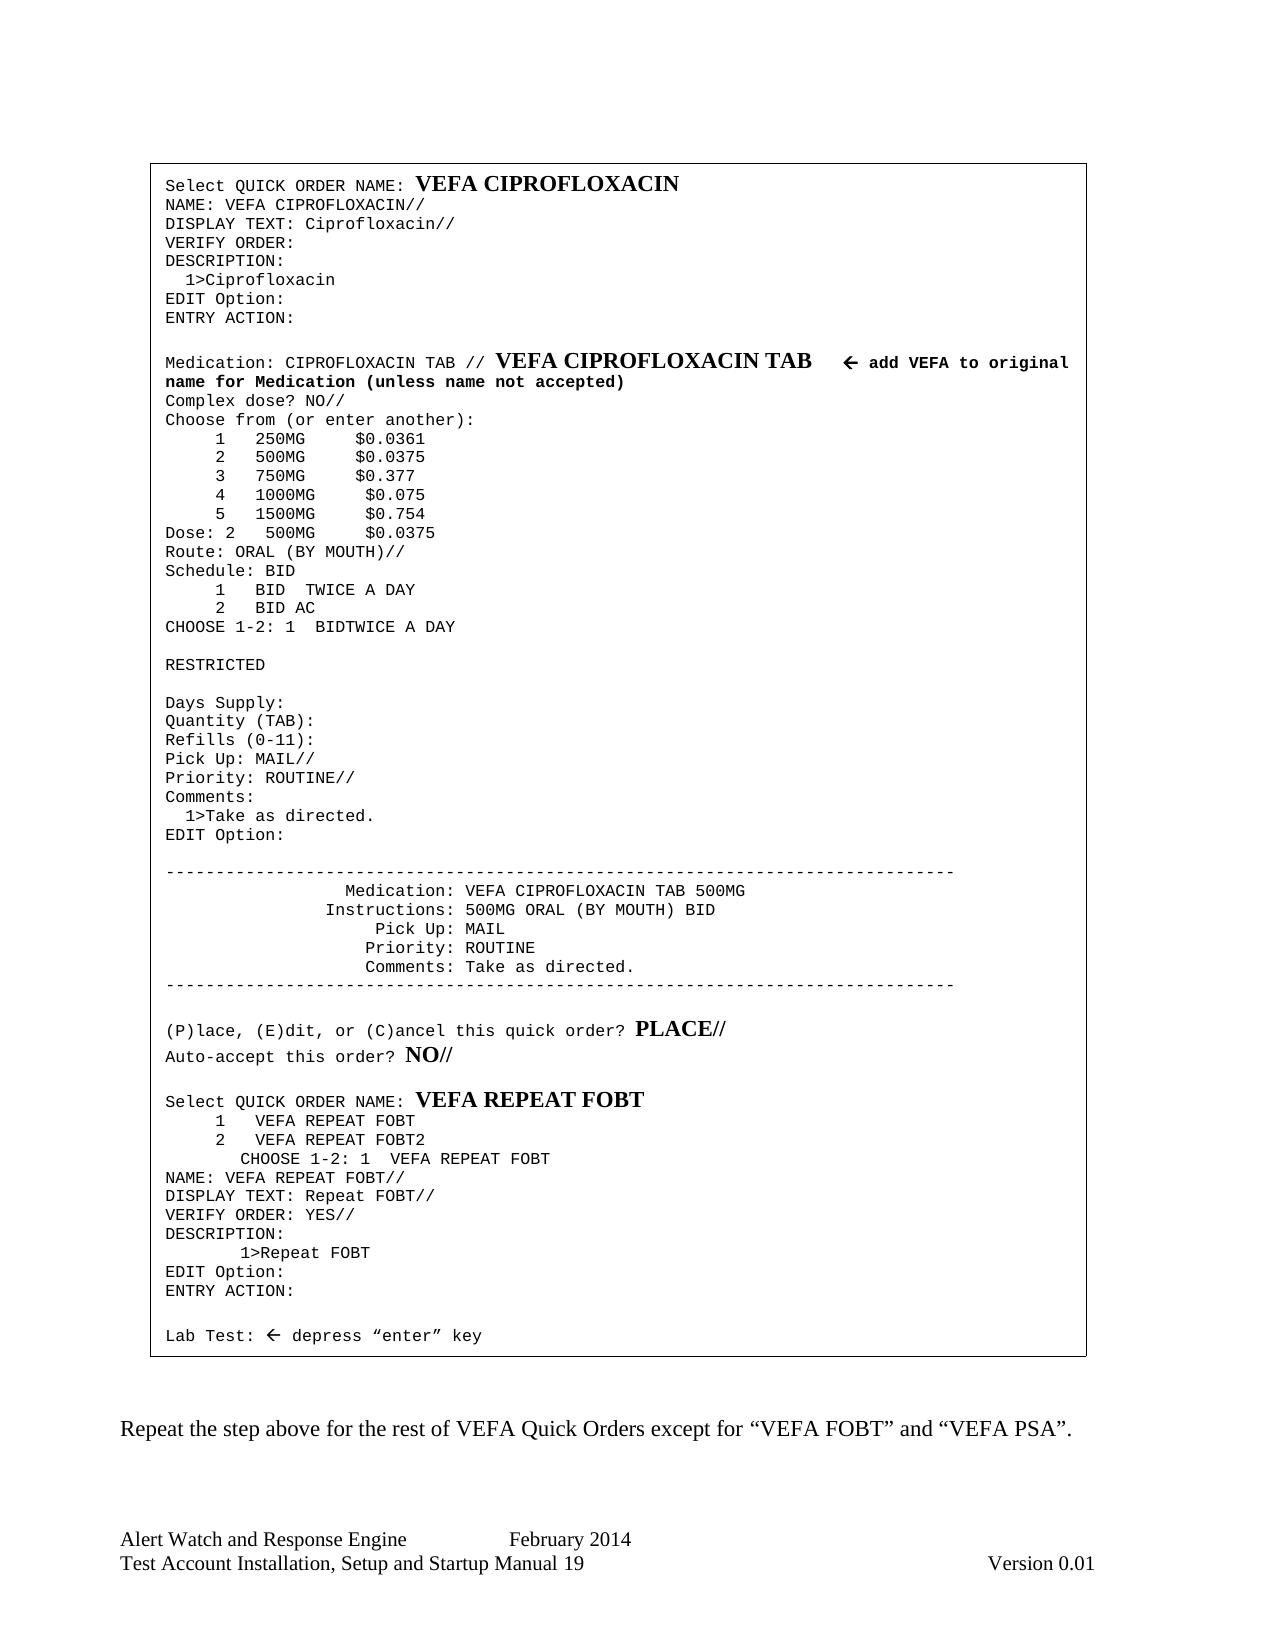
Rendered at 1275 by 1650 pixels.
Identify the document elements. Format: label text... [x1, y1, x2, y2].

text Repeat the step above for the rest of VEFA Quick Orders except for “VEFA FOBT” and “VEFA PSA”. [120, 1415, 1097, 1441]
